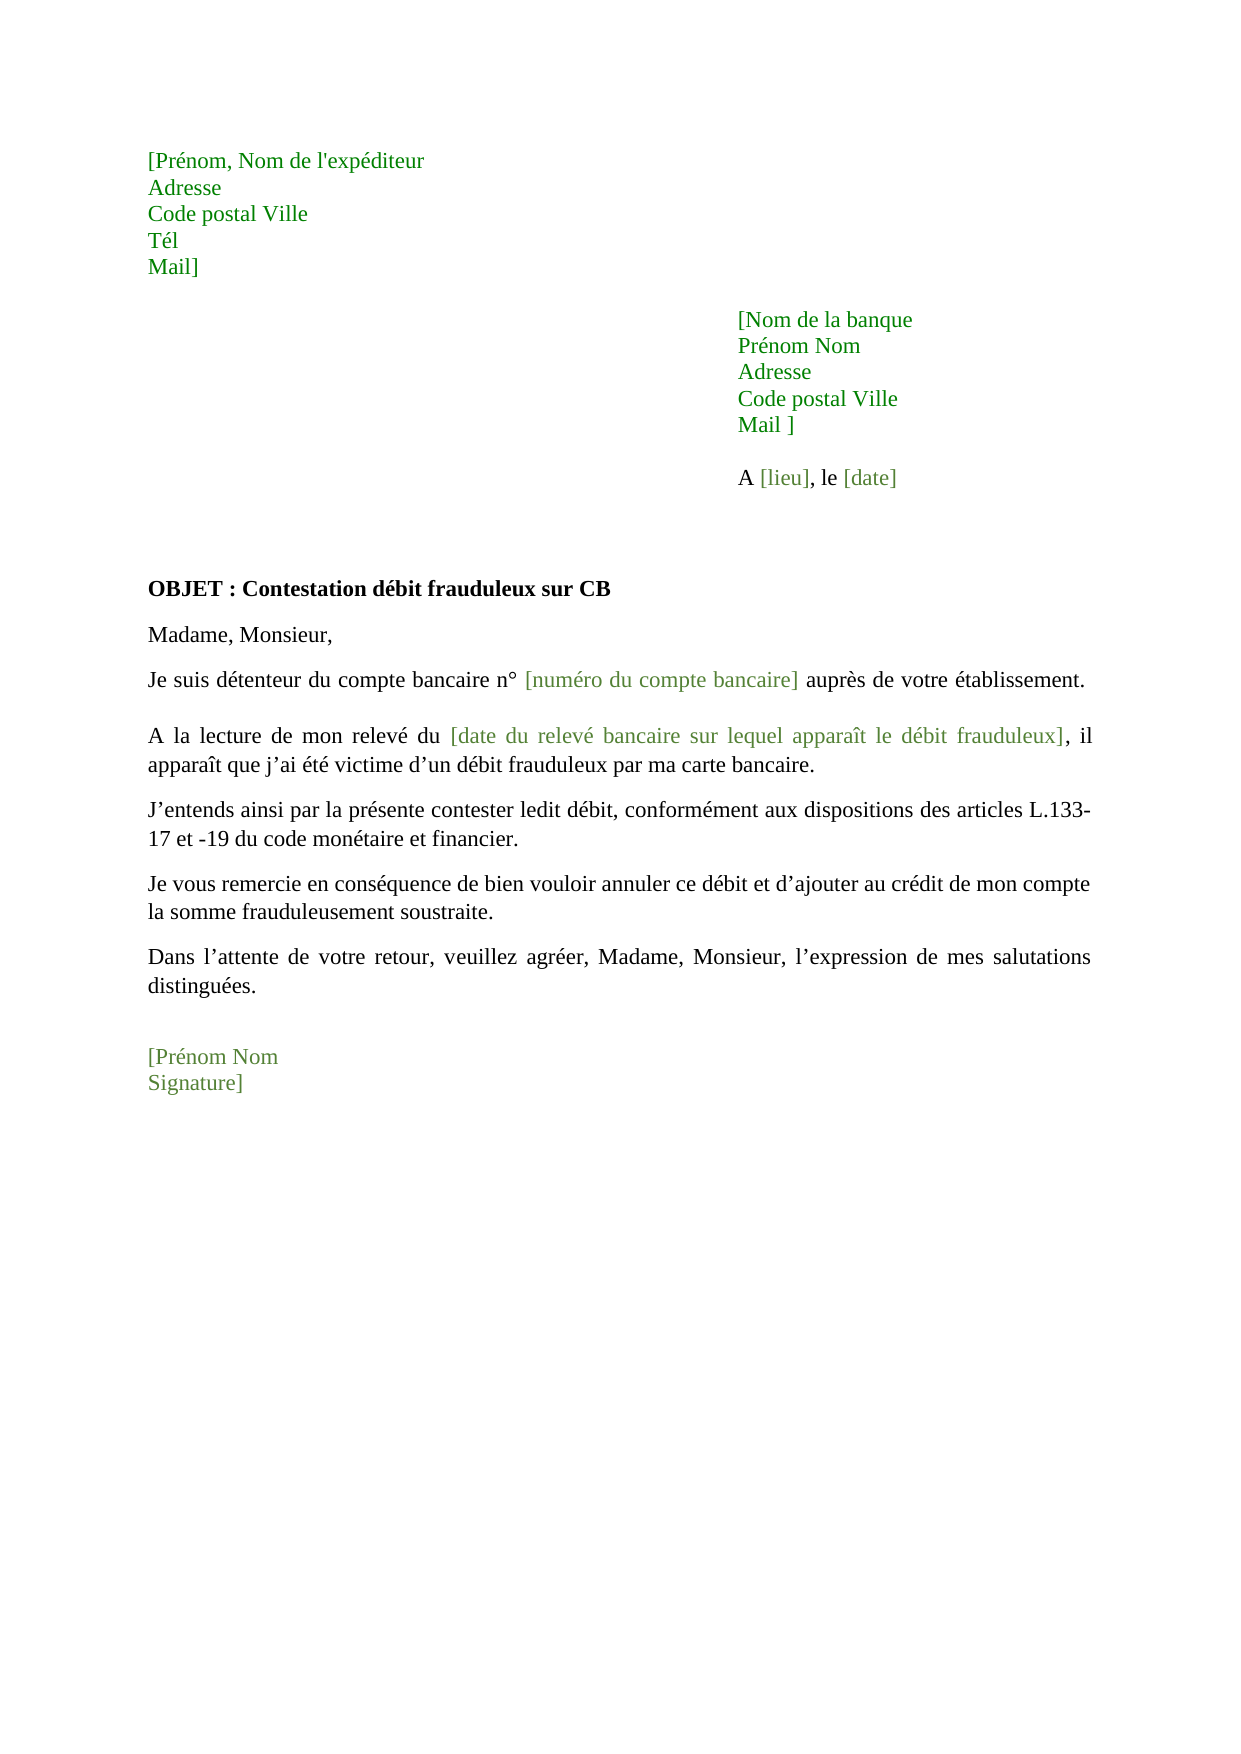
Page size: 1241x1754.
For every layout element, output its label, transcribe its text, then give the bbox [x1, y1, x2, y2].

text Je suis détenteur du compte bancaire n° [numéro du compte bancaire] auprès de votre établissement. A la lecture de mon relevé du [date du relevé bancaire sur lequel apparaît le débit frauduleux], il apparaît que j’ai été victime d’un débit frauduleux par ma carte bancaire. [148, 666, 1093, 777]
text Code postal Ville [148, 200, 1093, 227]
text [Prénom Nom [148, 1017, 1093, 1069]
text Signature] [148, 1069, 1093, 1096]
text Tél [148, 227, 1093, 253]
text [Nom de la banque [664, 306, 1093, 332]
text Mail] [148, 253, 1093, 279]
text Prénom Nom [664, 332, 1093, 358]
text Adresse [664, 358, 1093, 385]
text Je vous remercie en conséquence de bien vouloir annuler ce débit et d’ajouter au crédit de mon compte la somme frauduleusement soustraite. [148, 870, 1093, 924]
text Dans l’attente de votre retour, veuillez agréer, Madame, Monsieur, l’expression de mes salutations distinguées. [148, 943, 1093, 998]
text Adresse [148, 174, 1093, 200]
text Code postal Ville Mail ] [738, 385, 1093, 437]
text J’entends ainsi par la présente contester ledit débit, conformément aux dispositions des articles L.133-17 et -19 du code monétaire et financier. [148, 796, 1093, 851]
text Madame, Monsieur, [148, 621, 1093, 647]
text [Prénom, Nom de l'expéditeur [148, 148, 1093, 174]
text OBJET : Contestation débit frauduleux sur CB [148, 490, 1093, 602]
text A [lieu], le [date] [664, 464, 1093, 490]
